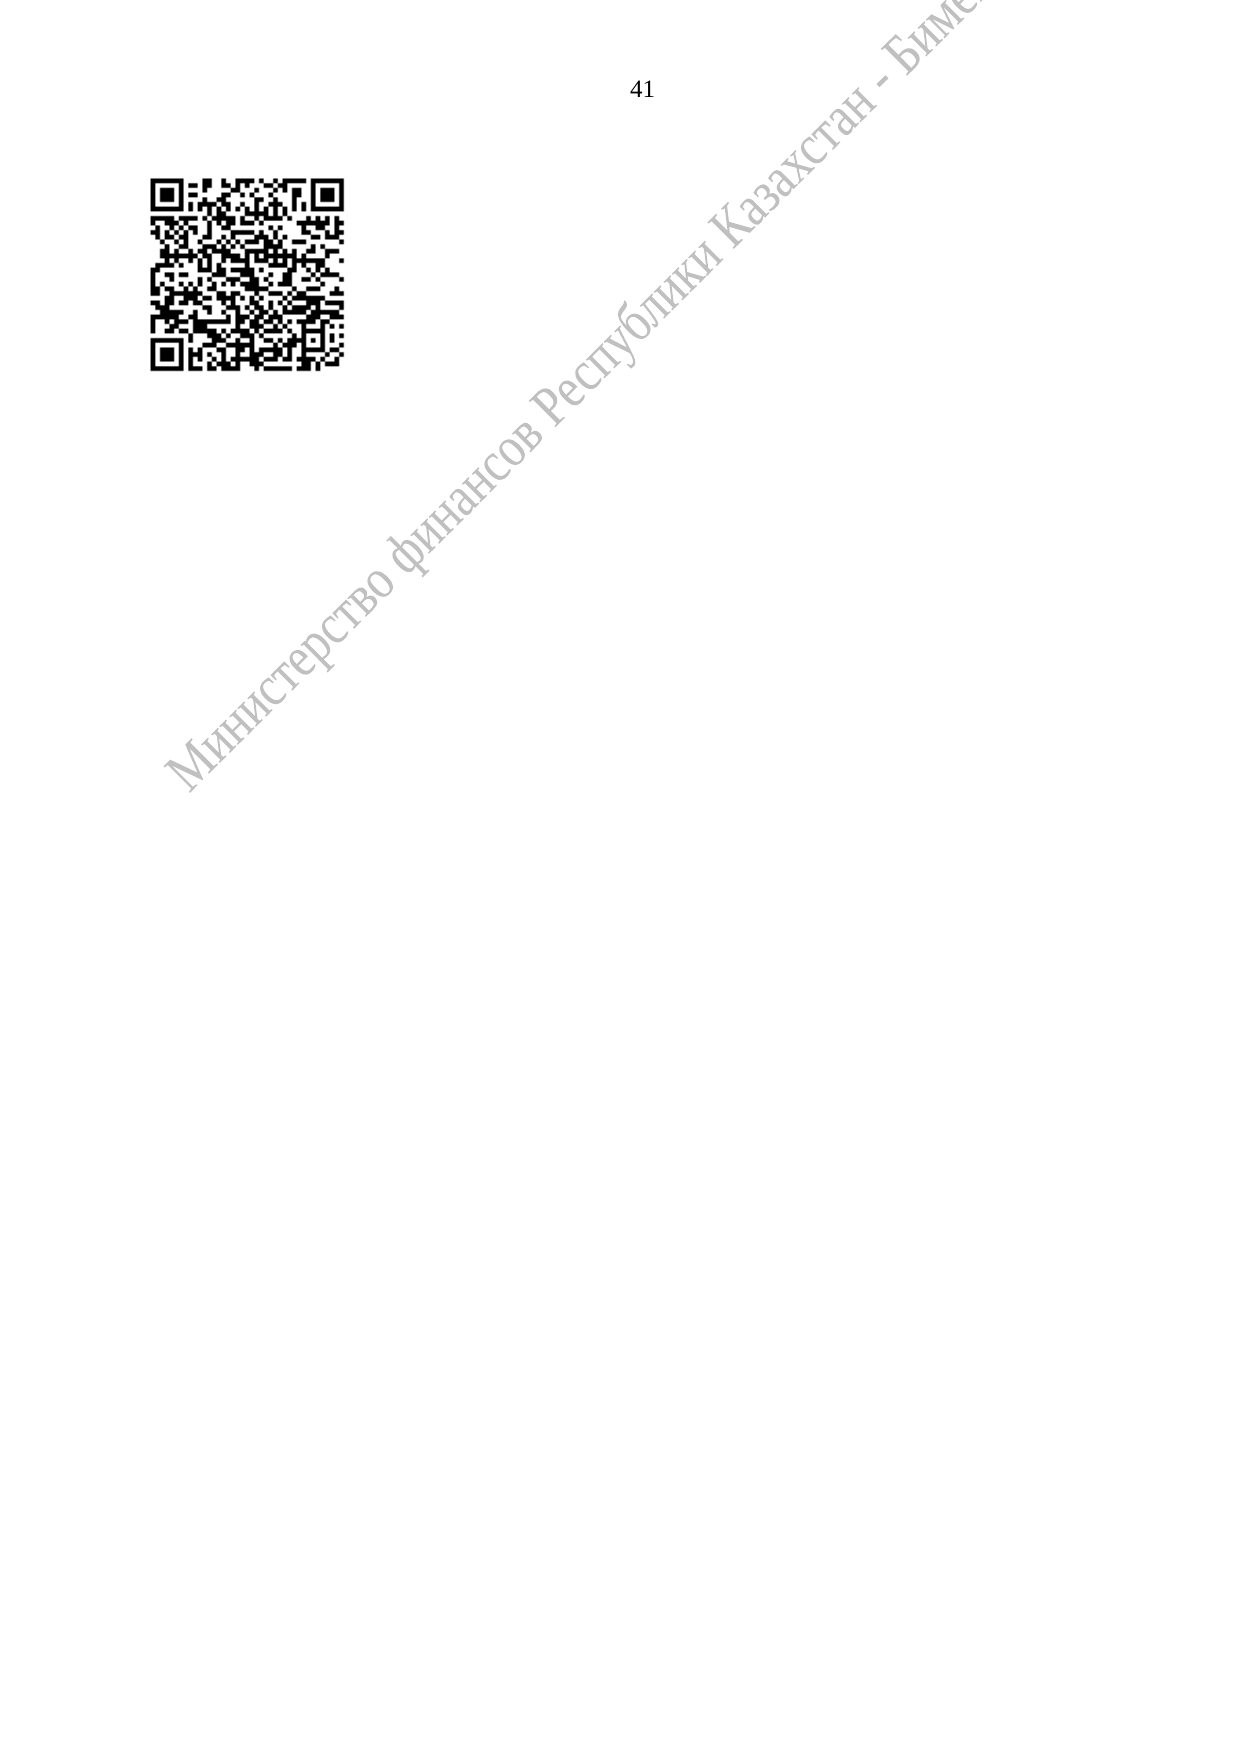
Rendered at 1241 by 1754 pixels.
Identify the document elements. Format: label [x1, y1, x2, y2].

picture [132, 160, 363, 390]
